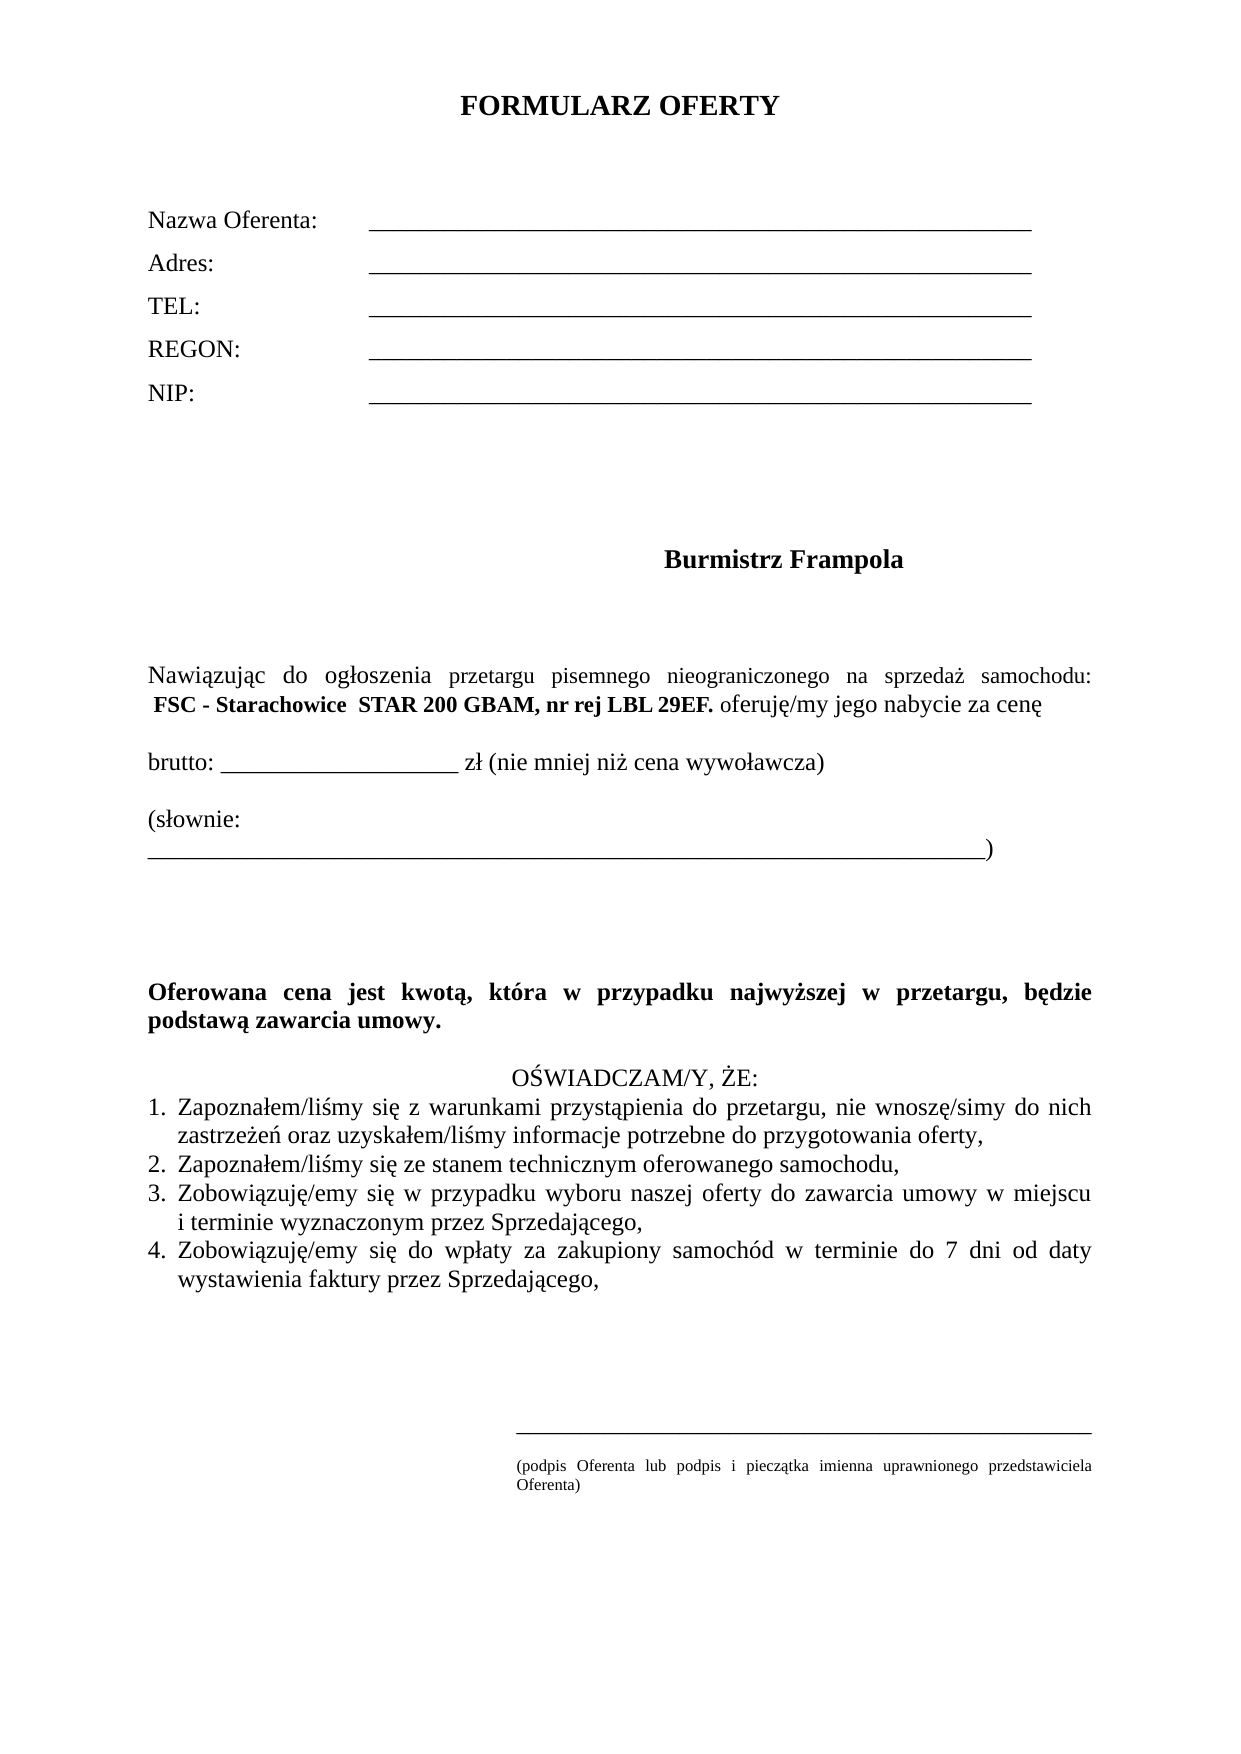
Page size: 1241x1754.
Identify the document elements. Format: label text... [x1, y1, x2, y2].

text Burmistrz Frampola [664, 543, 1093, 574]
text Nawiązując do ogłoszenia przetargu pisemnego nieograniczonego na sprzedaż samochodu: FSC - Starachowice STAR 200 GBAM, nr rej LBL 29EF. oferuję/my jego nabycie za cenę [148, 660, 1093, 718]
list Zobowiązuję/emy się do wpłaty za zakupiony samochód w terminie do 7 dni od daty wystawienia faktury przez Sprzedającego, [148, 1235, 1093, 1293]
text ______________________________________________ [516, 1408, 1093, 1437]
text OŚWIADCZAM/Y, ŻE: [177, 1063, 1093, 1092]
text TEL: _____________________________________________________ [148, 291, 1093, 320]
text (słownie: ___________________________________________________________________) [148, 804, 1093, 862]
text FORMULARZ OFERTY [148, 88, 1093, 121]
text brutto: ___________________ zł (nie mniej niż cena wywoławcza) [148, 747, 1093, 775]
text REGON: _____________________________________________________ [148, 334, 1093, 363]
list Zobowiązuję/emy się w przypadku wyboru naszej oferty do zawarcia umowy w miejscu i terminie wyznaczonym przez Sprzedającego, [148, 1178, 1093, 1235]
text NIP: _____________________________________________________ [148, 378, 1093, 406]
list Zapoznałem/liśmy się z warunkami przystąpienia do przetargu, nie wnoszę/simy do nich zastrzeżeń oraz uzyskałem/liśmy informacje potrzebne do przygotowania oferty, [148, 1092, 1093, 1149]
text Oferowana cena jest kwotą, która w przypadku najwyższej w przetargu, będzie podstawą zawarcia umowy. [148, 977, 1093, 1034]
text Nazwa Oferenta: _____________________________________________________ [148, 205, 1093, 234]
text Adres: _____________________________________________________ [148, 248, 1093, 277]
list Zapoznałem/liśmy się ze stanem technicznym oferowanego samochodu, [148, 1149, 1093, 1178]
text (podpis Oferenta lub podpis i pieczątka imienna uprawnionego przedstawiciela Oferenta) [516, 1456, 1093, 1494]
